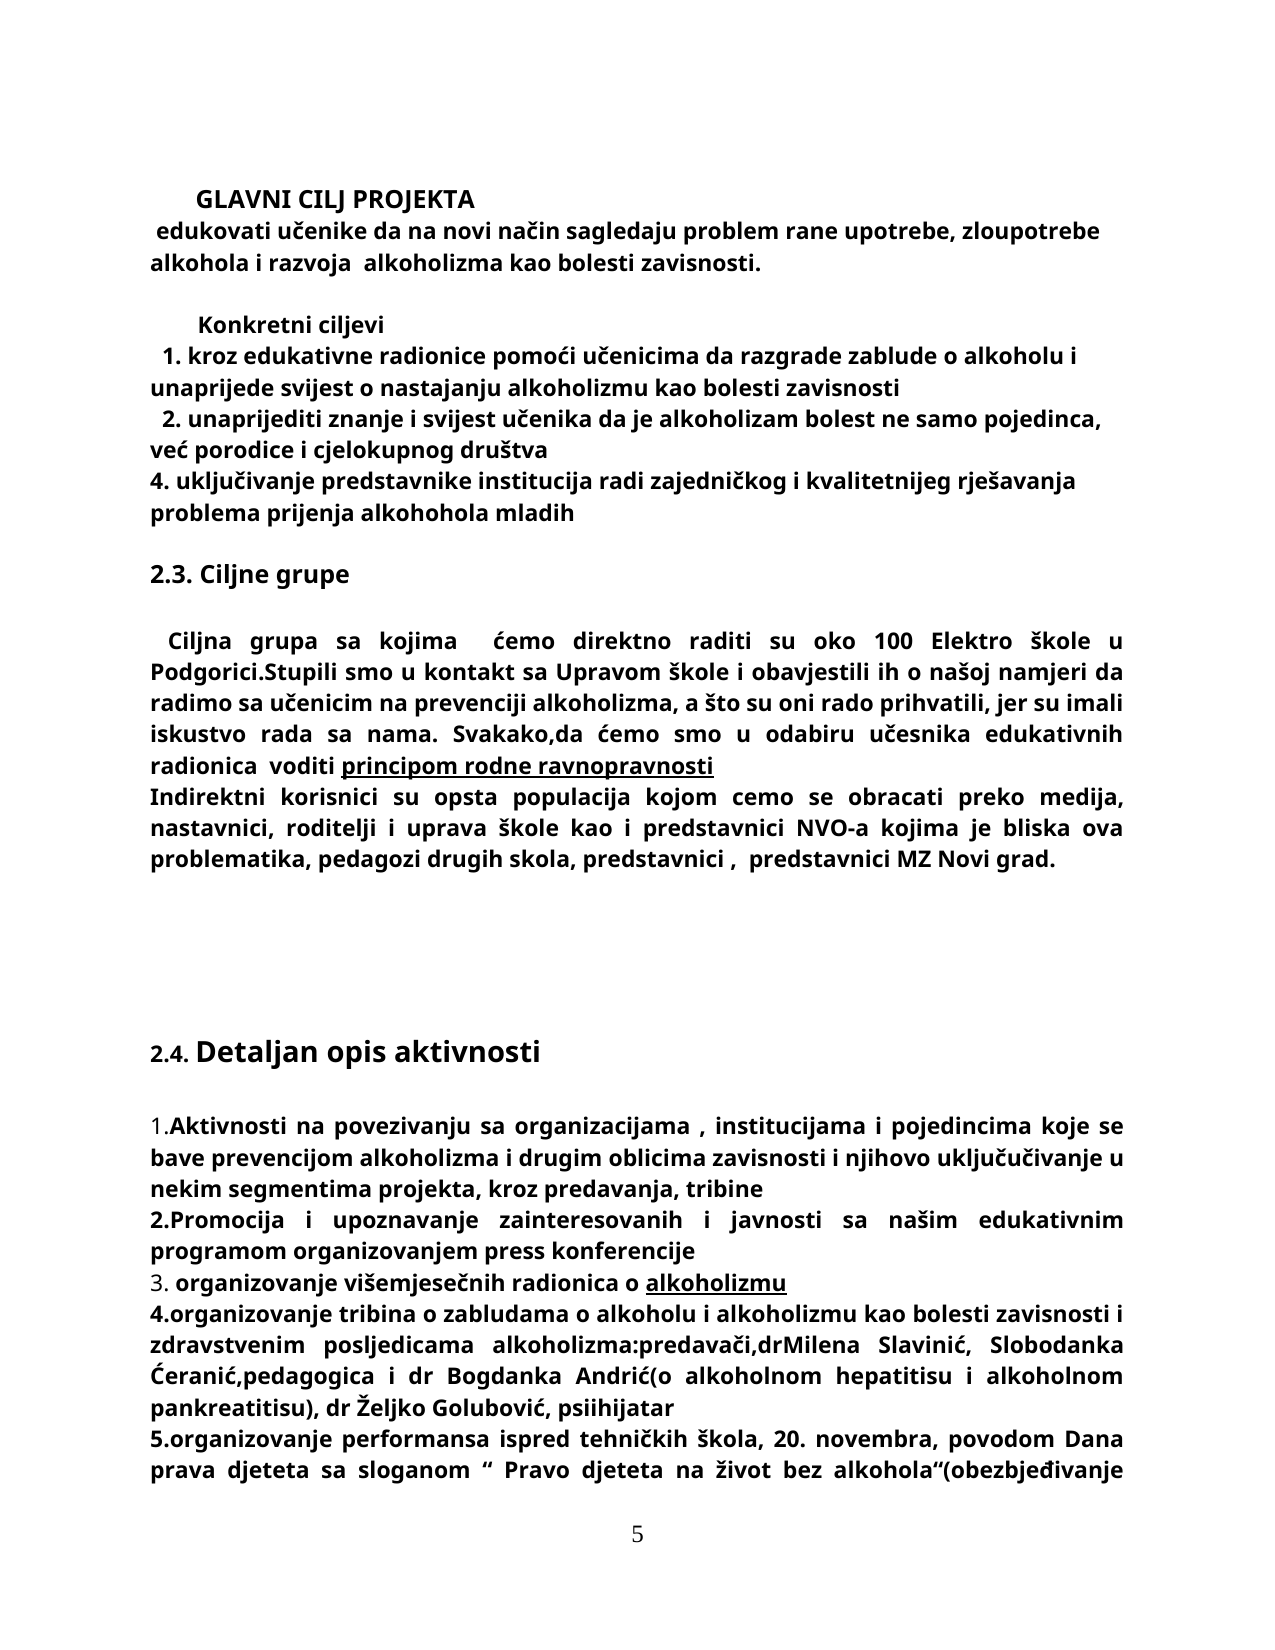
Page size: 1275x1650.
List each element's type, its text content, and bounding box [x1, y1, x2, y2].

text 1. kroz edukativne radionice pomoći učenicima da razgrade zablude o alkoholu i unaprijede svijest o nastajanju alkoholizmu kao bolesti zavisnosti [150, 340, 1125, 403]
text 2.4. Detaljan opis aktivnosti [150, 1031, 1125, 1071]
text 4.organizovanje tribina o zabludama o alkoholu i alkoholizmu kao bolesti zavisnosti i zdravstvenim posljedicama alkoholizma:predavači,drMilena Slavinić, Slobodanka Ćeranić,pedagogica i dr Bogdanka Andrić(o alkoholnom hepatitisu i alkoholnom pankreatitisu), dr Željko Golubović, psiihijatar [150, 1298, 1125, 1423]
text 4. uključivanje predstavnike institucija radi zajedničkog i kvalitetnijeg rješavanja problema prijenja alkohohola mladih [150, 465, 1125, 528]
text GLAVNI CILJ PROJEKTA [150, 181, 1125, 215]
text edukovati učenike da na novi način sagledaju problem rane upotrebe, zloupotrebe alkohola i razvoja alkoholizma kao bolesti zavisnosti. [150, 215, 1125, 278]
text 3. organizovanje višemjesečnih radionica o alkoholizmu [150, 1267, 1125, 1298]
text 2.Promocija i upoznavanje zainteresovanih i javnosti sa našim edukativnim programom organizovanjem press konferencije [150, 1204, 1125, 1267]
text 2.3. Ciljne grupe [150, 557, 1125, 591]
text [150, 1423, 1125, 1485]
text Ciljna grupa sa kojima ćemo direktno raditi su oko 100 Elektro škole u Podgorici.Stupili smo u kontakt sa Upravom škole i obavjestili ih o našoj namjeri da radimo sa učenicim na prevenciji alkoholizma, a što su oni rado prihvatili, jer su imali iskustvo rada sa nama. Svakako,da ćemo smo u odabiru učesnika edukativnih radionica voditi principom rodne ravnopravnosti [150, 625, 1125, 781]
text 2. unaprijediti znanje i svijest učenika da je alkoholizam bolest ne samo pojedinca, već porodice i cjelokupnog društva [150, 403, 1125, 465]
text Indirektni korisnici su opsta populacija kojom cemo se obracati preko medija, nastavnici, roditelji i uprava škole kao i predstavnici NVO-a kojima je bliska ova problematika, pedagozi drugih skola, predstavnici , predstavnici MZ Novi grad. [150, 781, 1125, 875]
text Konkretni ciljevi [150, 309, 1125, 340]
text 1.Aktivnosti na povezivanju sa organizacijama , institucijama i pojedincima koje se bave prevencijom alkoholizma i drugim oblicima zavisnosti i njihovo uključučivanje u nekim segmentima projekta, kroz predavanja, tribine [150, 1110, 1125, 1204]
